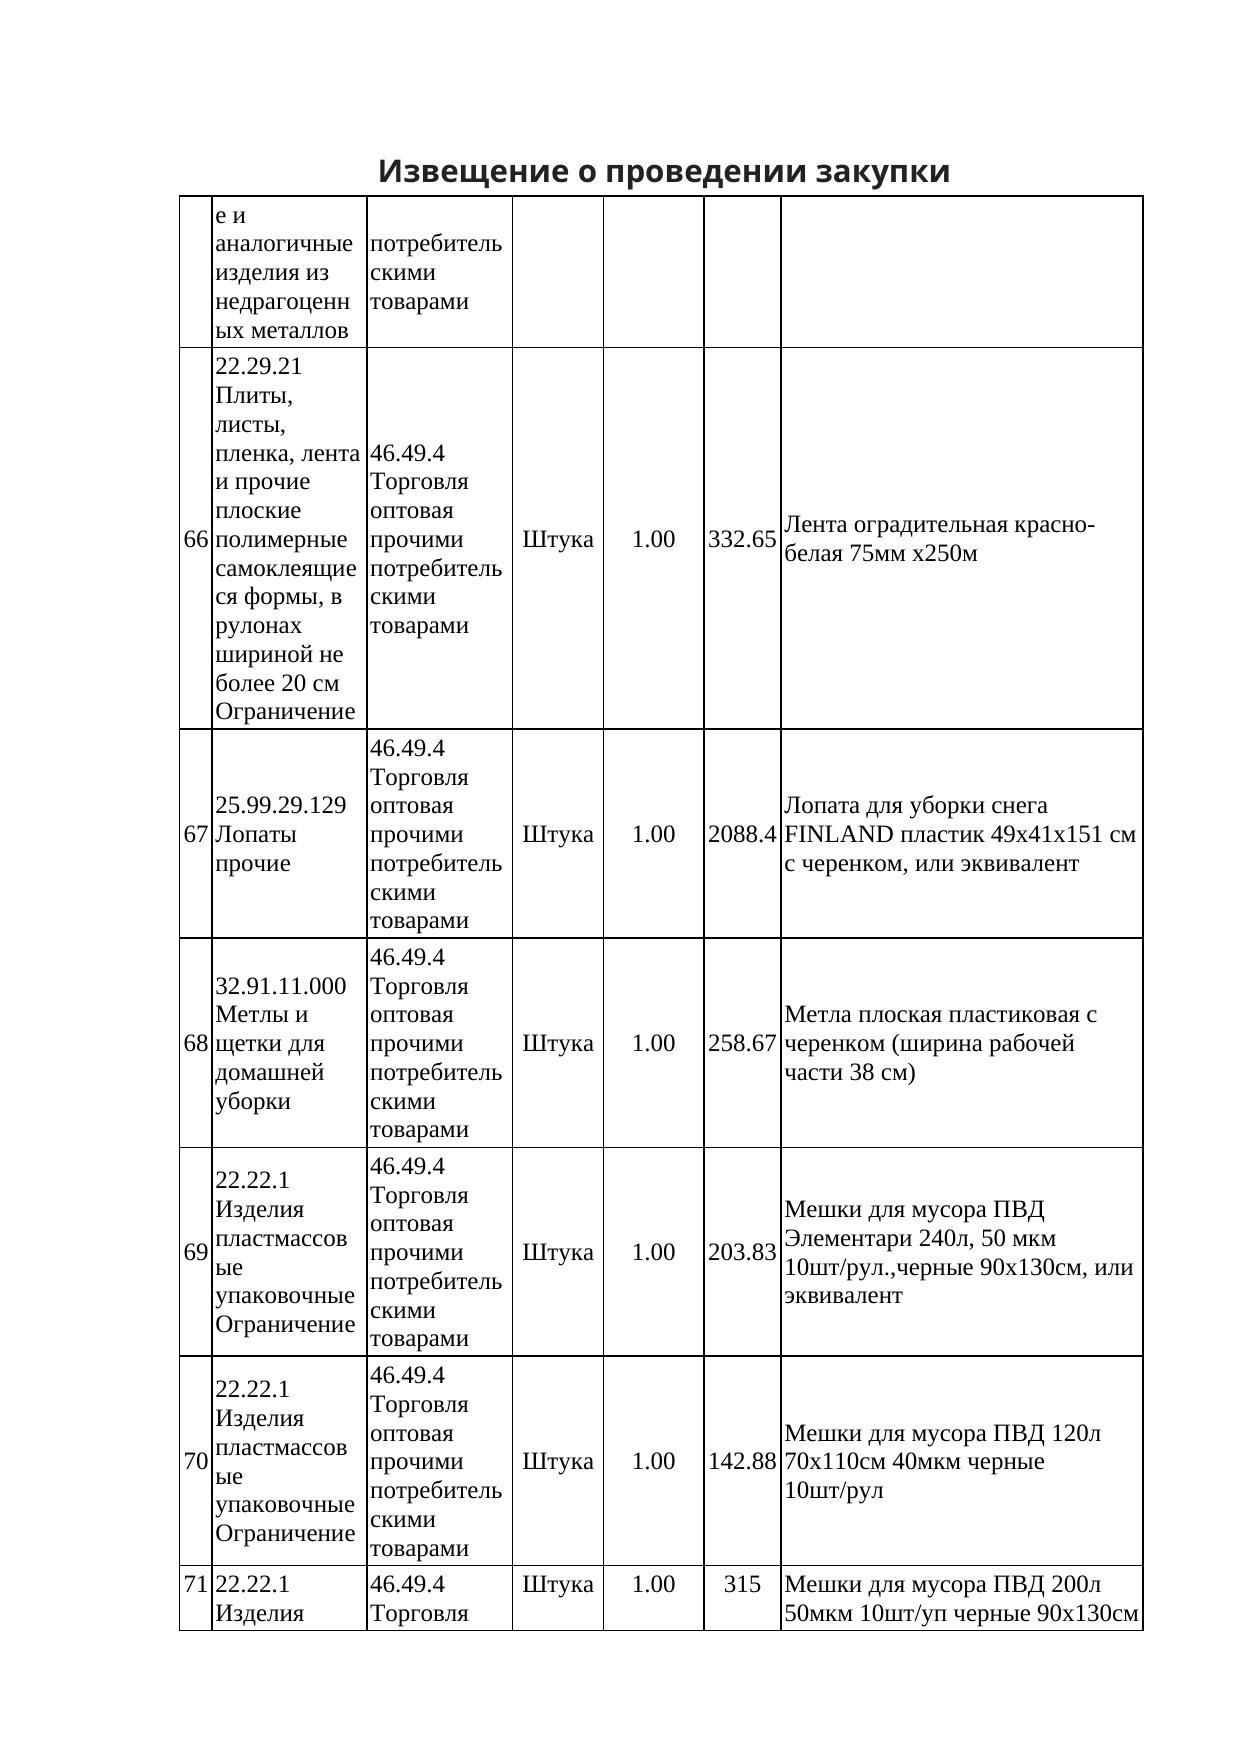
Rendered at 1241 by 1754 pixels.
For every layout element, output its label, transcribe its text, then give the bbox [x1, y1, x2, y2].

table_cell [177, 194, 1152, 1633]
table_header Извещение о проведении закупки [177, 118, 1152, 193]
